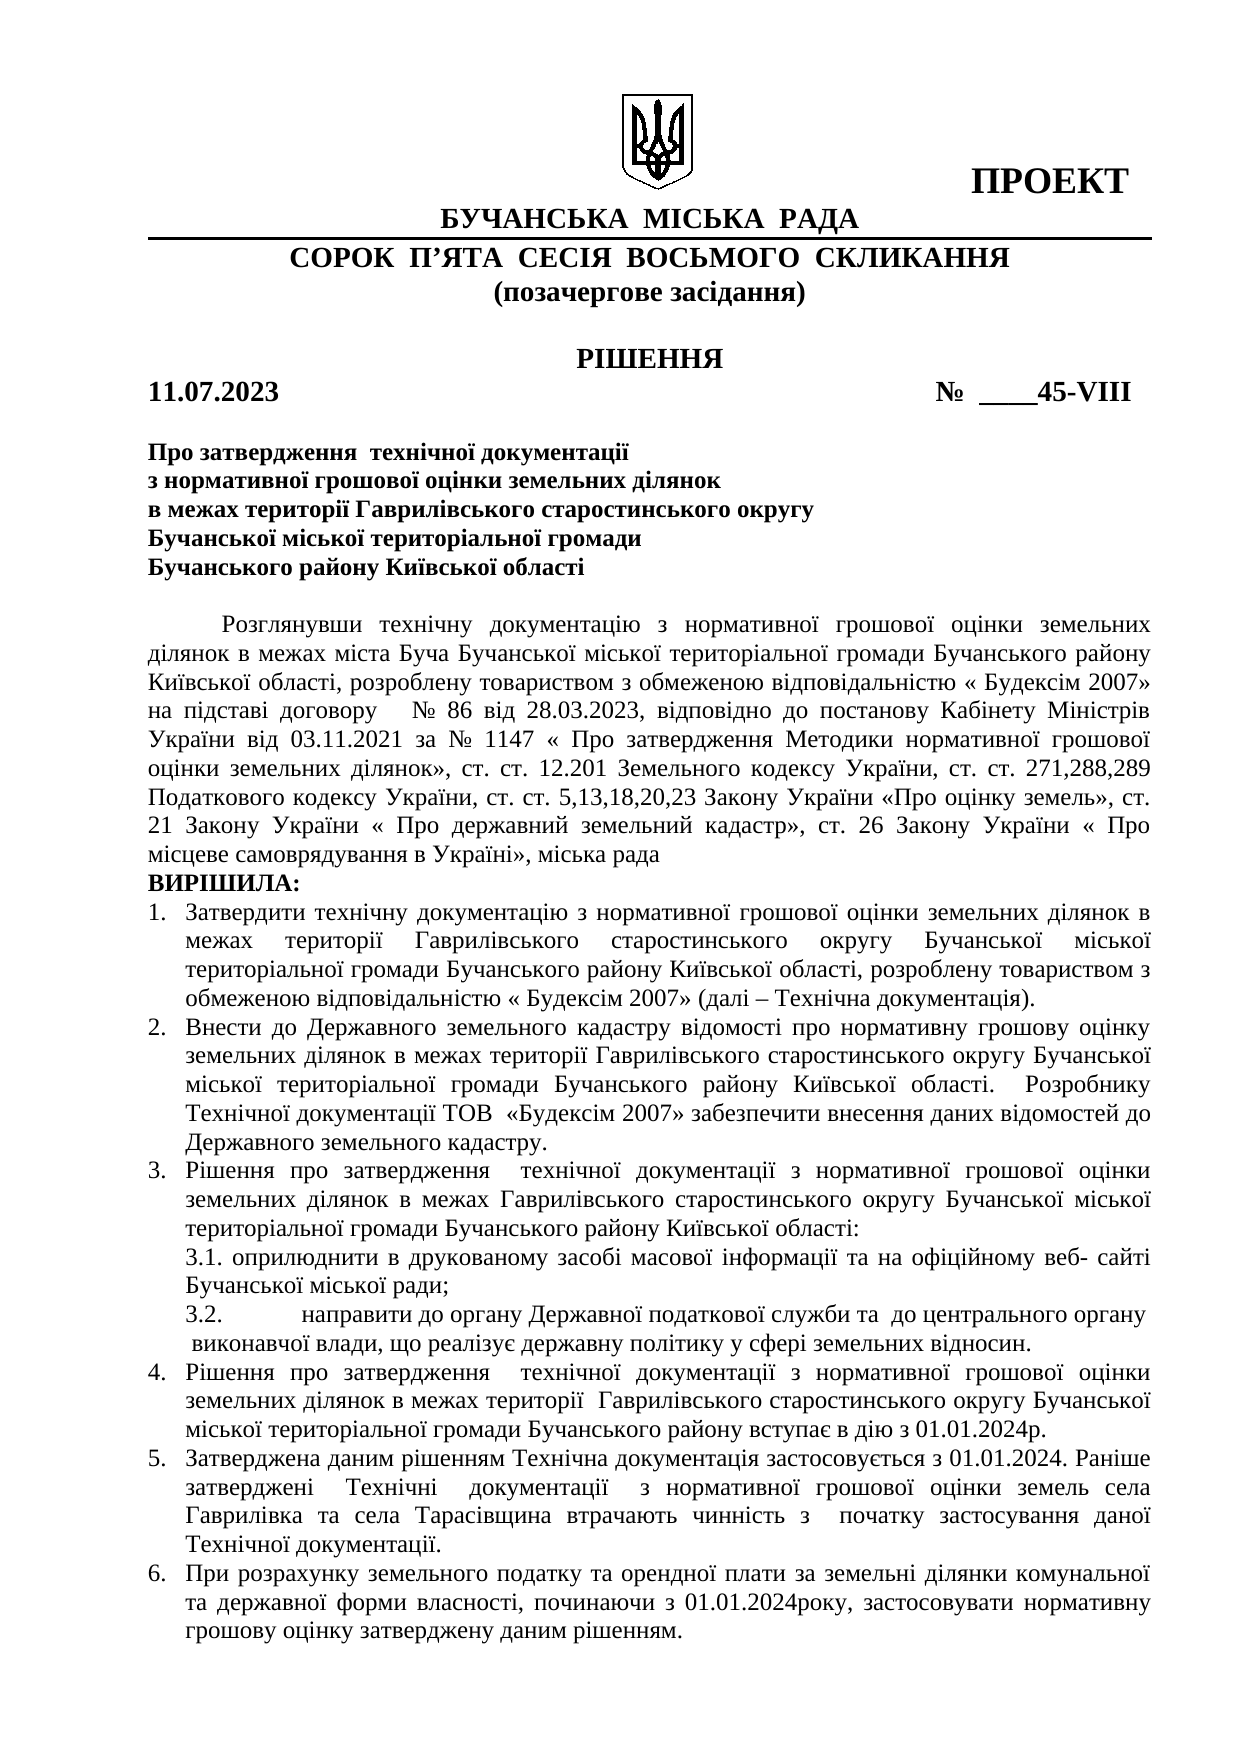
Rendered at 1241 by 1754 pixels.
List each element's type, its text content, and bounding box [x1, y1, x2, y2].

list При розрахунку земельного податку та орендної плати за земельні ділянки комунальної та державної форми власності, починаючи з 01.01.2024року, застосовувати нормативну грошову оцінку затверджену даним рішенням. [148, 1558, 1152, 1644]
list Рішення про затвердження технічної документації з нормативної грошової оцінки земельних ділянок в межах території Гаврилівського старостинського округу Бучанської міської територіальної громади Бучанського району вступає в дію з 01.01.2024р. [148, 1357, 1152, 1443]
text виконавчої влади, що реалізує державну політику у сфері земельних відносин. [185, 1328, 1152, 1357]
text Бучанського району Київської області [148, 552, 1152, 580]
text ВИРІШИЛА: [148, 868, 1152, 897]
list Внести до Державного земельного кадастру відомості про нормативну грошову оцінку земельних ділянок в межах території Гаврилівського старостинського округу Бучанської міської територіальної громади Бучанського району Київської області. Розробнику Технічної документації ТОВ «Будексім 2007» забезпечити внесення даних відомостей до Державного земельного кадастру. [148, 1012, 1152, 1155]
text Бучанської міської територіальної громади [148, 523, 1152, 552]
list Затверджена даним рішенням Технічна документація застосовується з 01.01.2024. Раніше затверджені Технічні документації з нормативної грошової оцінки земель села Гаврилівка та села Тарасівщина втрачають чинність з початку застосування даної Технічної документації. [148, 1443, 1152, 1558]
text 11.07.2023 № ____45-VIII [148, 374, 1152, 408]
text РІШЕННЯ [148, 341, 1152, 374]
text в межах території Гаврилівського старостинського округу [148, 494, 1152, 523]
text Розглянувши технічну документацію з нормативної грошової оцінки земельних ділянок в межах міста Буча Бучанської міської територіальної громади Бучанського району Київської області, розроблену товариством з обмеженою відповідальністю « Будексім 2007» на підставі договору № 86 від 28.03.2023, відповідно до постанову Кабінету Міністрів України від 03.11.2021 за № 1147 « Про затвердження Методики нормативної грошової оцінки земельних ділянок», ст. ст. 12.201 Земельного кодексу України, ст. ст. 271,288,289 Податкового кодексу України, ст. ст. 5,13,18,20,23 Закону України «Про оцінку земель», ст. 21 Закону України « Про державний земельний кадастр», ст. 26 Закону України « Про місцеве самоврядування в Україні», міська рада [148, 609, 1152, 868]
list Рішення про затвердження технічної документації з нормативної грошової оцінки земельних ділянок в межах Гаврилівського старостинського округу Бучанської міської територіальної громади Бучанського району Київської області: [148, 1155, 1152, 1242]
list направити до органу Державної податкової служби та до центрального органу [185, 1299, 1152, 1328]
text Про затвердження технічної документації [148, 437, 1152, 465]
text ПРОЕКТ [148, 88, 1152, 201]
list Затвердити технічну документацію з нормативної грошової оцінки земельних ділянок в межах території Гаврилівського старостинського округу Бучанської міської територіальної громади Бучанського району Київської області, розроблену товариством з обмеженою відповідальністю « Будексім 2007» (далі – Технічна документація). [148, 897, 1152, 1012]
list 3.1. оприлюднити в друкованому засобі масової інформації та на офіційному веб- сайті Бучанської міської ради; [185, 1242, 1152, 1299]
text з нормативної грошової оцінки земельних ділянок [148, 465, 1152, 494]
text СОРОК П’ЯТА СЕСІЯ ВОСЬМОГО СКЛИКАННЯ [148, 240, 1152, 274]
text (позачергове засідання) [148, 274, 1152, 307]
text БУЧАНСЬКА МІСЬКА РАДА [148, 201, 1152, 237]
